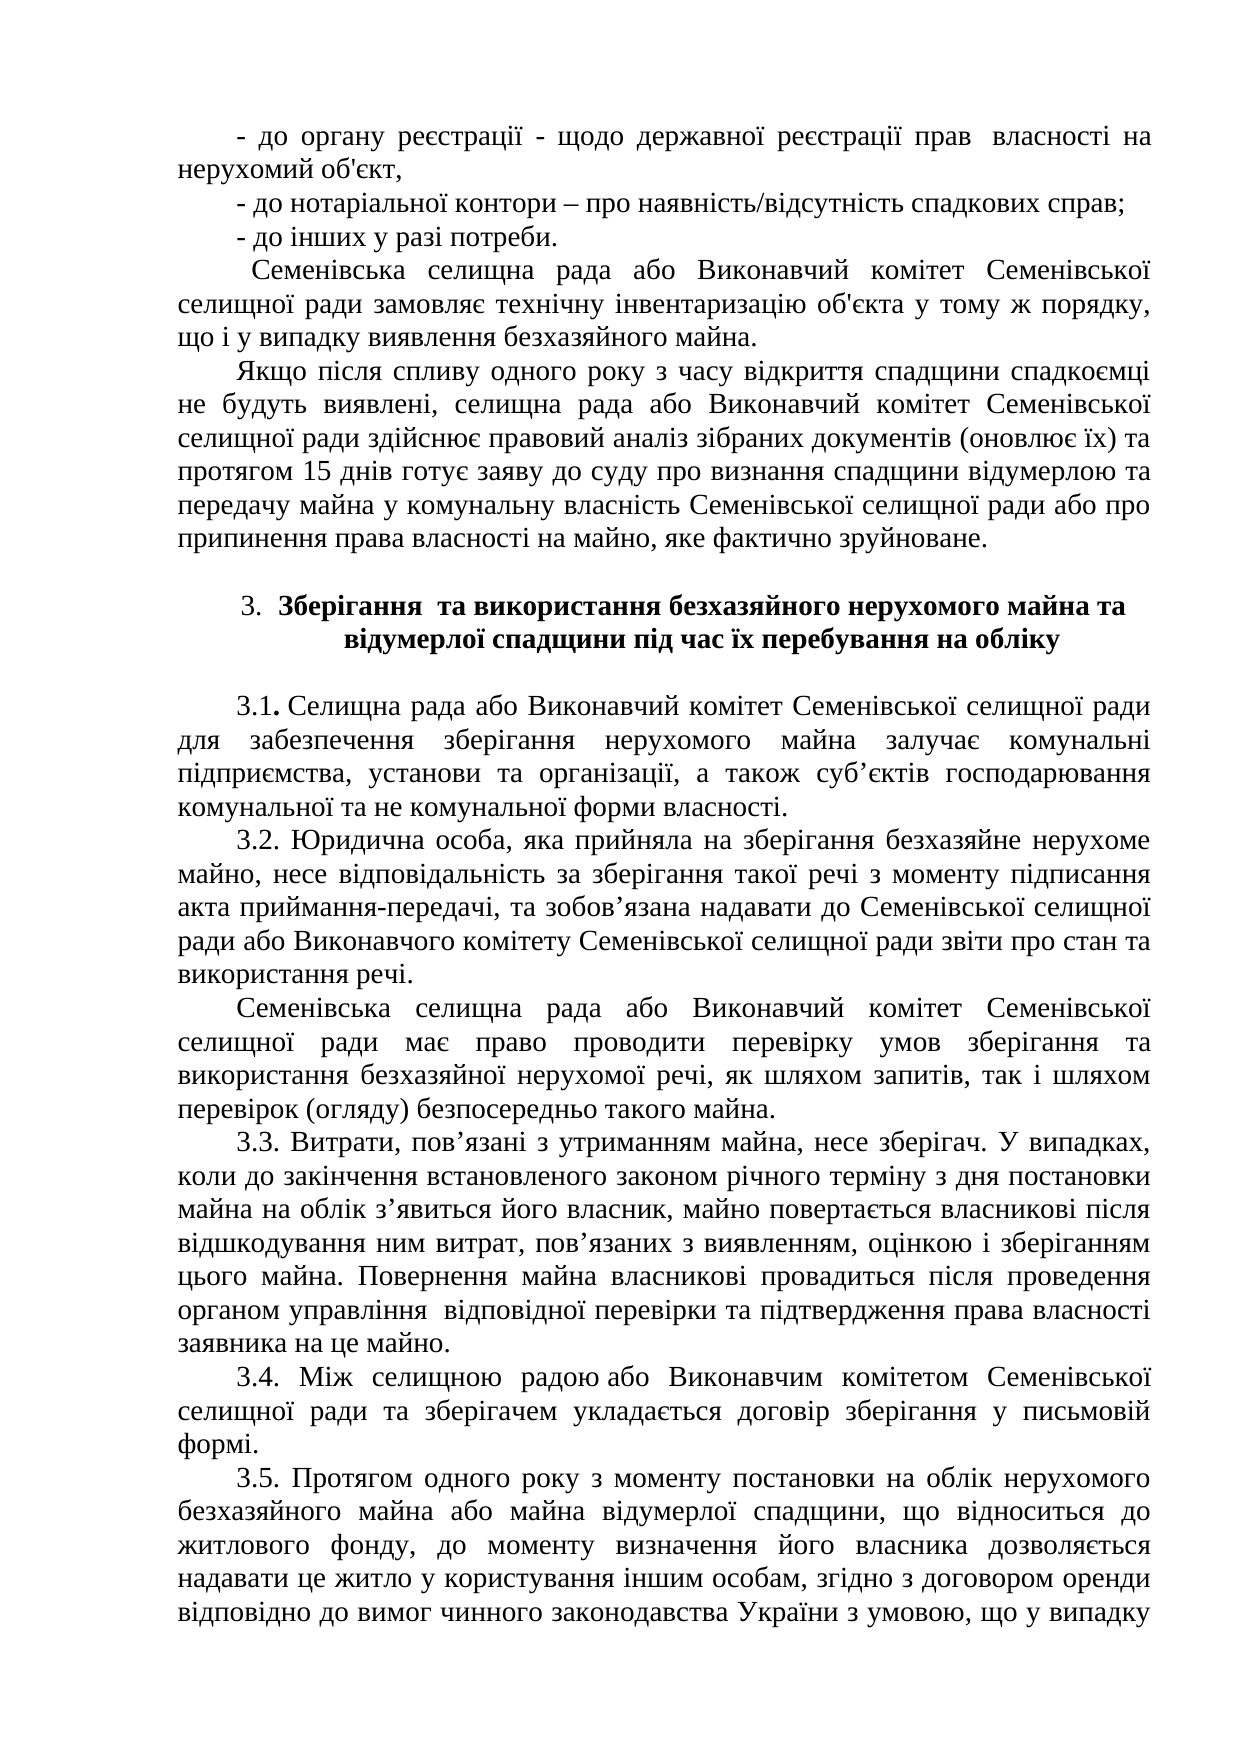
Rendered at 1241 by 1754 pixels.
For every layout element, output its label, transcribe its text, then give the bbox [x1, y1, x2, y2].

list Зберігання та використання безхазяйного нерухомого майна та відумерлої спадщини під час їх перебування на обліку [215, 588, 1152, 655]
text - до інших у разі потреби. [177, 219, 1152, 252]
text Семенівська селищна рада або Виконавчий комітет Семенівської селищної ради має право проводити перевірку умов зберігання та використання безхазяйної нерухомої речі, як шляхом запитів, так і шляхом перевірок (огляду) безпосередньо такого майна. [177, 990, 1152, 1124]
text Якщо після спливу одного року з часу відкриття спадщини спадкоємці не будуть виявлені, селищна рада або Виконавчий комітет Семенівської селищної ради здійснює правовий аналіз зібраних документів (оновлює їх) та протягом 15 днів готує заяву до суду про визнання спадщини відумерлою та передачу майна у комунальну власність Семенівської селищної ради або про припинення права власності на майно, яке фактично зруйноване. [177, 353, 1152, 554]
text Семенівська селищна рада або Виконавчий комітет Семенівської селищної ради замовляє технічну інвентаризацію об'єкта у тому ж порядку, що і у випадку виявлення безхазяйного майна. [177, 252, 1152, 353]
text 3.3. Витрати, пов’язані з утриманням майна, несе зберігач. У випадках, коли до закінчення встановленого законом річного терміну з дня постановки майна на облік з’явиться його власник, майно повертається власникові після відшкодування ним витрат, пов’язаних з виявленням, оцінкою і зберіганням цього майна. Повернення майна власникові провадиться після проведення органом управління відповідної перевірки та підтвердження права власності заявника на це майно. [177, 1124, 1152, 1359]
text 3.1. Селищна рада або Виконавчий комітет Семенівської селищної ради для забезпечення зберігання нерухомого майна залучає комунальні підприємства, установи та організації, а також суб’єктів господарювання комунальної та не комунальної форми власності. [177, 688, 1152, 822]
text - до нотаріальної контори – про наявність/відсутність спадкових справ; [177, 185, 1152, 219]
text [177, 1460, 1152, 1627]
text 3.4. Між селищною радою або Виконавчим комітетом Семенівської селищної ради та зберігачем укладається договір зберігання у письмовій формі. [177, 1359, 1152, 1460]
text 3.2. Юридична особа, яка прийняла на зберігання безхазяйне нерухоме майно, несе відповідальність за зберігання такої речі з моменту підписання акта приймання-передачі, та зобов’язана надавати до Семенівської селищної ради або Виконавчого комітету Семенівської селищної ради звіти про стан та використання речі. [177, 822, 1152, 990]
text - до органу реєстрації - щодо державної реєстрації прав власності на нерухомий об'єкт, [177, 118, 1152, 185]
